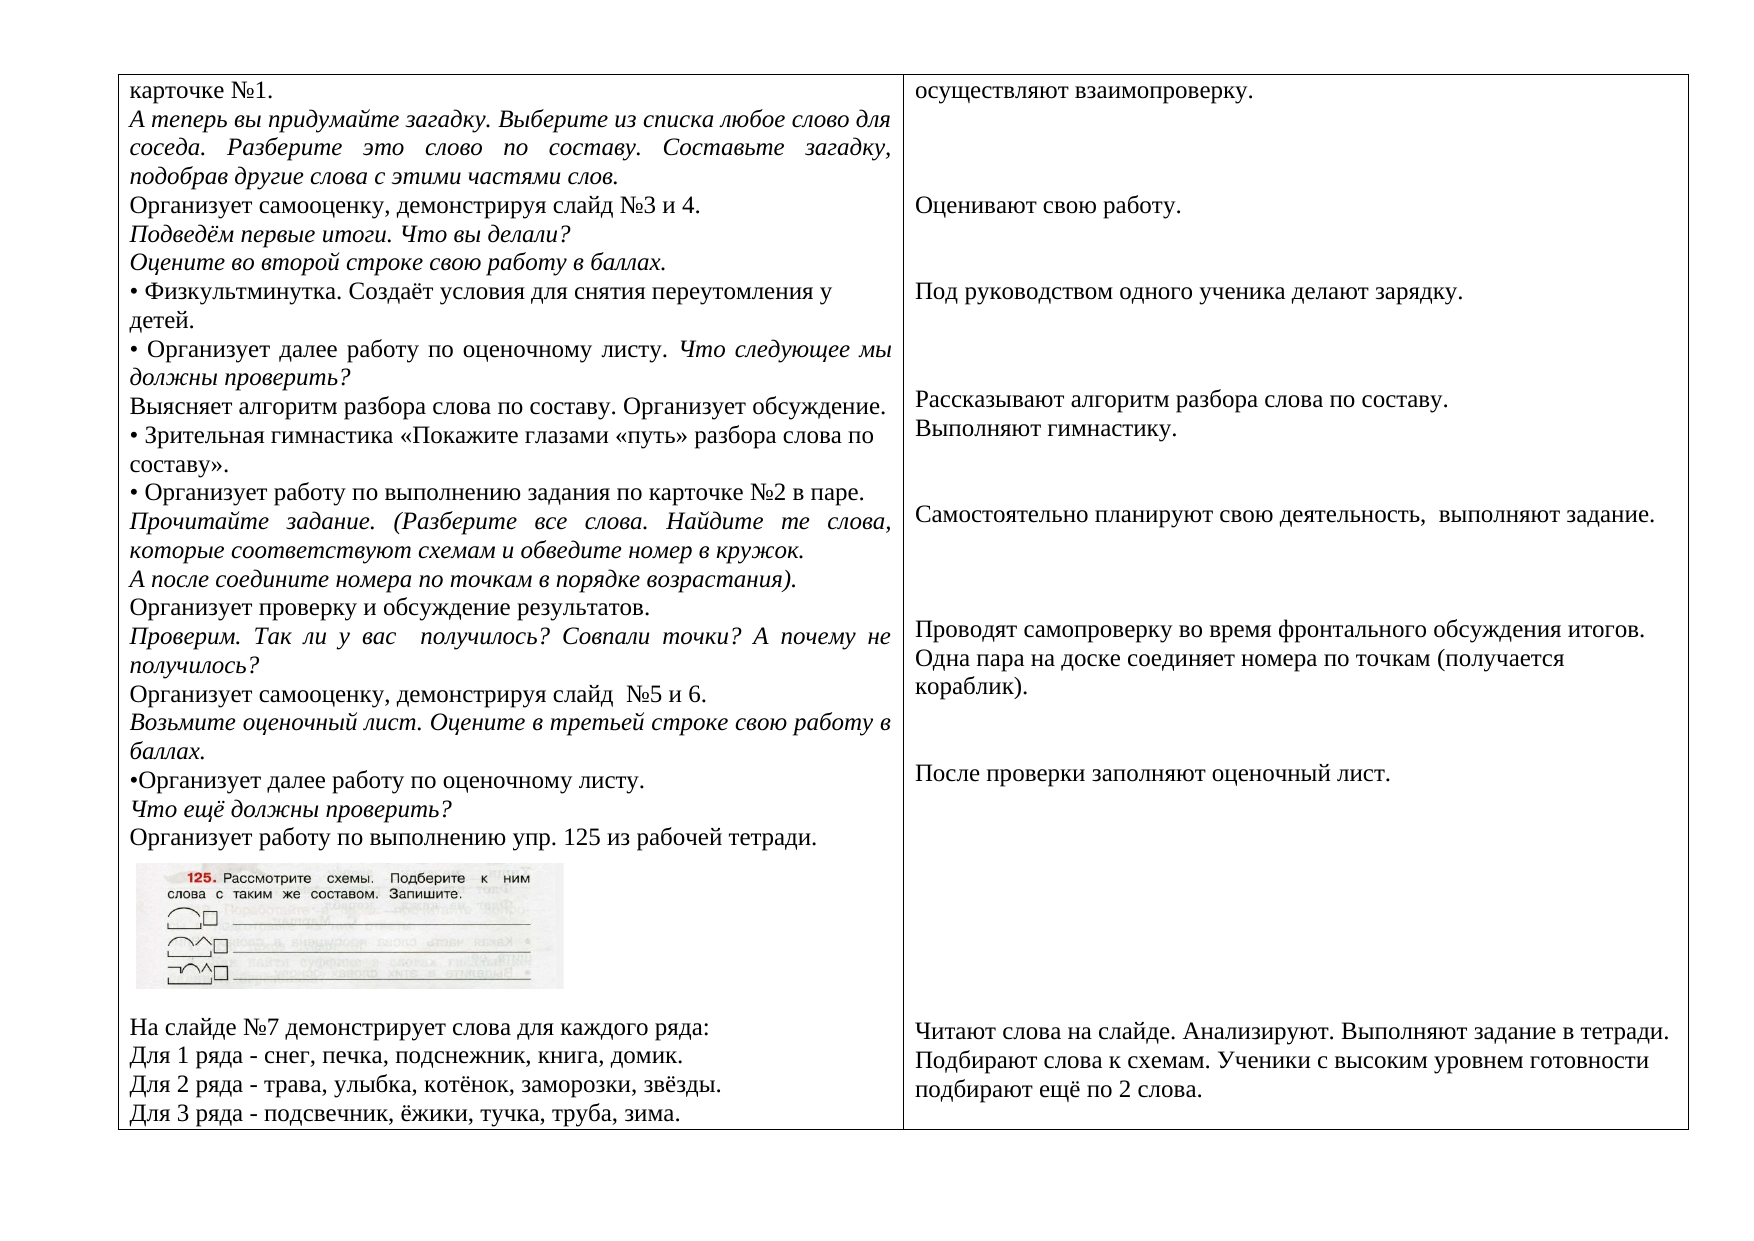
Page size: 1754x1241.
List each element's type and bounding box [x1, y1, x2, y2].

table_cell [904, 75, 1688, 1127]
picture [135, 834, 563, 963]
table_cell [119, 75, 903, 1127]
